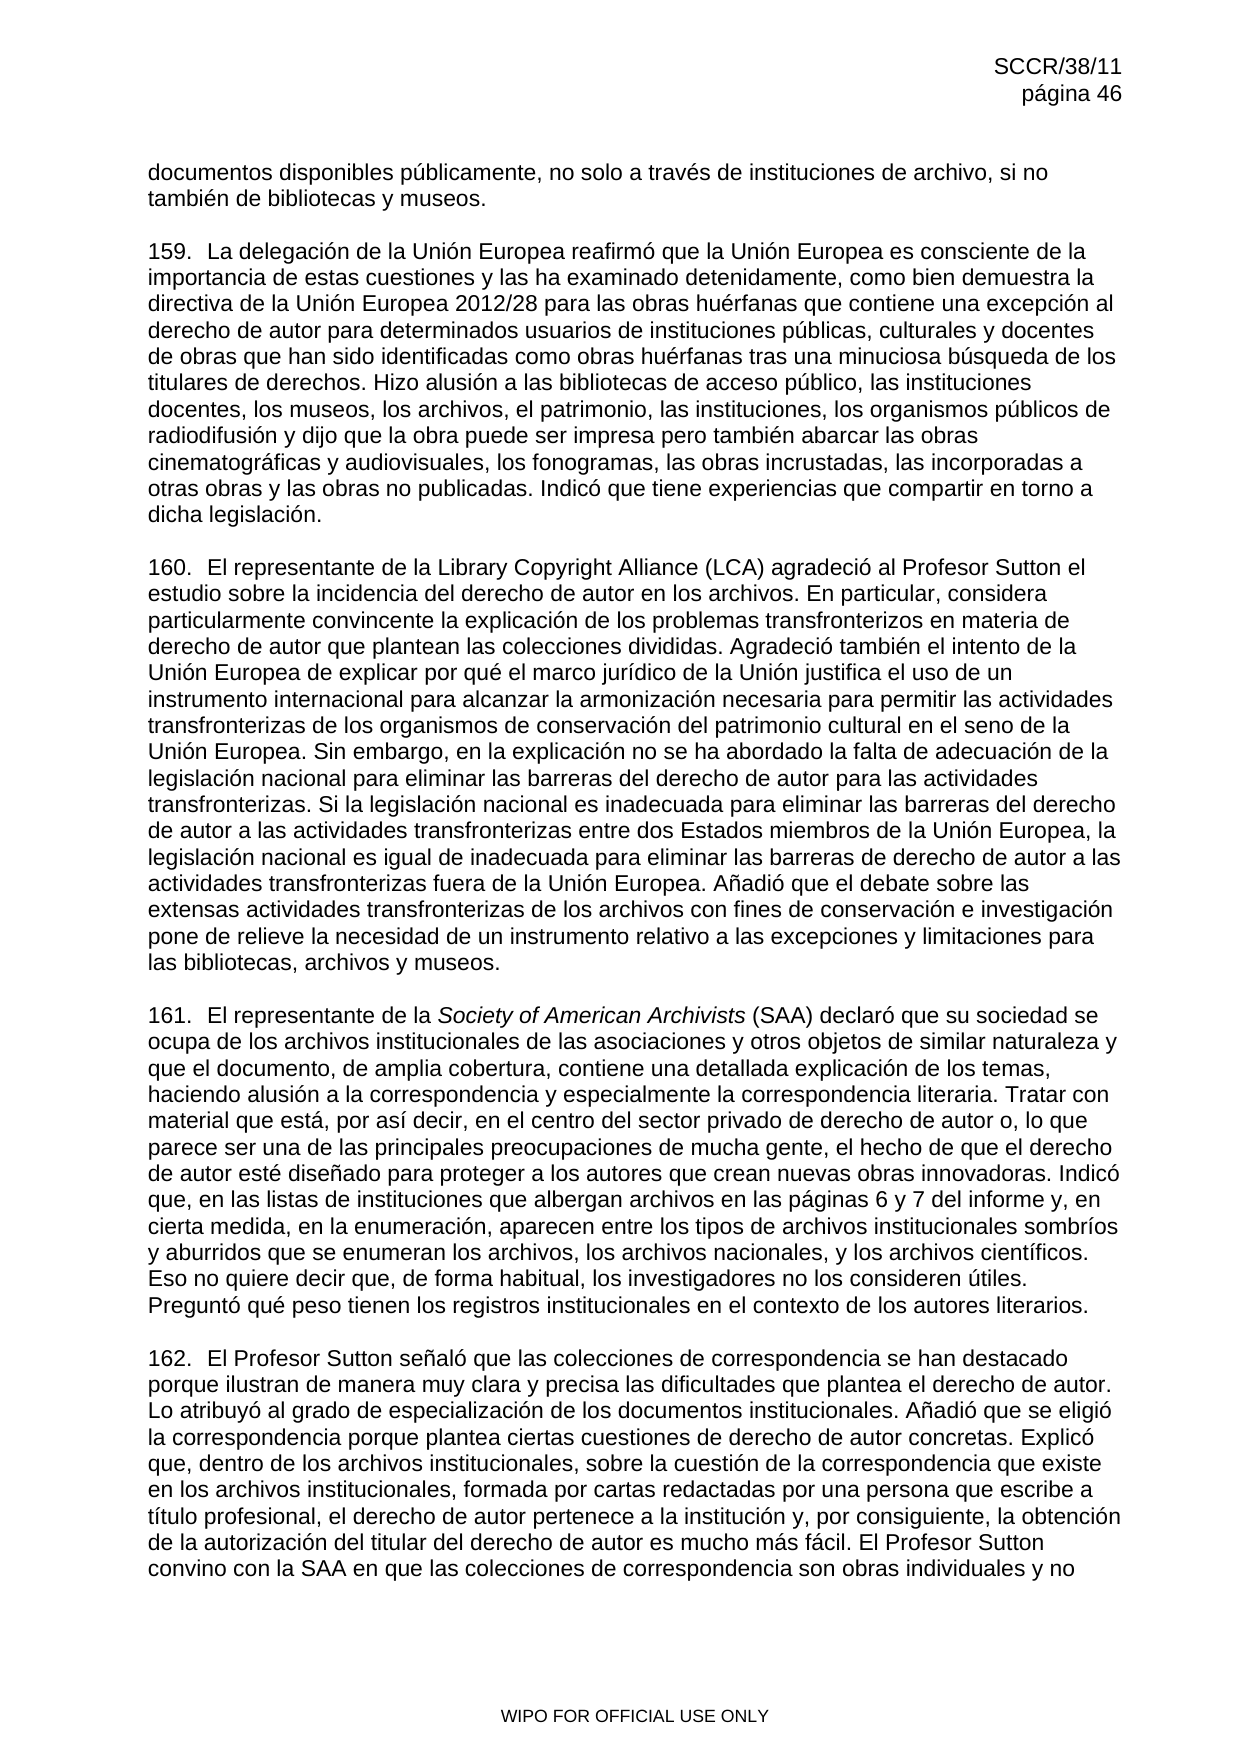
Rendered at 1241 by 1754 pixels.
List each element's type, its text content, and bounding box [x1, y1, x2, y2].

list La delegación de la Unión Europea reafirmó que la Unión Europea es consciente de la importancia de estas cuestiones y las ha examinado detenidamente, como bien demuestra la directiva de la Unión Europea 2012/28 para las obras huérfanas que contiene una excepción al derecho de autor para determinados usuarios de instituciones públicas, culturales y docentes de obras que han sido identificadas como obras huérfanas tras una minuciosa búsqueda de los titulares de derechos. Hizo alusión a las bibliotecas de acceso público, las instituciones docentes, los museos, los archivos, el patrimonio, las instituciones, los organismos públicos de radiodifusión y dijo que la obra puede ser impresa pero también abarcar las obras cinematográficas y audiovisuales, los fonogramas, las obras incrustadas, las incorporadas a otras obras y las obras no publicadas. Indicó que tiene experiencias que compartir en torno a dicha legislación. [148, 238, 1122, 527]
list El representante de la Society of American Archivists (SAA) declaró que su sociedad se ocupa de los archivos institucionales de las asociaciones y otros objetos de similar naturaleza y que el documento, de amplia cobertura, contiene una detallada explicación de los temas, haciendo alusión a la correspondencia y especialmente la correspondencia literaria. Tratar con material que está, por así decir, en el centro del sector privado de derecho de autor o, lo que parece ser una de las principales preocupaciones de mucha gente, el hecho de que el derecho de autor esté diseñado para proteger a los autores que crean nuevas obras innovadoras. Indicó que, en las listas de instituciones que albergan archivos en las páginas 6 y 7 del informe y, en cierta medida, en la enumeración, aparecen entre los tipos de archivos institucionales sombríos y aburridos que se enumeran los archivos, los archivos nacionales, y los archivos científicos. Eso no quiere decir que, de forma habitual, los investigadores no los consideren útiles. Preguntó qué peso tienen los registros institucionales en el contexto de los autores literarios. [148, 1002, 1122, 1318]
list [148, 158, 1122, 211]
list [148, 1344, 1122, 1582]
list El representante de la Library Copyright Alliance (LCA) agradeció al Profesor Sutton el estudio sobre la incidencia del derecho de autor en los archivos. En particular, considera particularmente convincente la explicación de los problemas transfronterizos en materia de derecho de autor que plantean las colecciones divididas. Agradeció también el intento de la Unión Europea de explicar por qué el marco jurídico de la Unión justifica el uso de un instrumento internacional para alcanzar la armonización necesaria para permitir las actividades transfronterizas de los organismos de conservación del patrimonio cultural en el seno de la Unión Europea. Sin embargo, en la explicación no se ha abordado la falta de adecuación de la legislación nacional para eliminar las barreras del derecho de autor para las actividades transfronterizas. Si la legislación nacional es inadecuada para eliminar las barreras del derecho de autor a las actividades transfronterizas entre dos Estados miembros de la Unión Europea, la legislación nacional es igual de inadecuada para eliminar las barreras de derecho de autor a las actividades transfronterizas fuera de la Unión Europea. Añadió que el debate sobre las extensas actividades transfronterizas de los archivos con fines de conservación e investigación pone de relieve la necesidad de un instrumento relativo a las excepciones y limitaciones para las bibliotecas, archivos y museos. [148, 554, 1122, 976]
